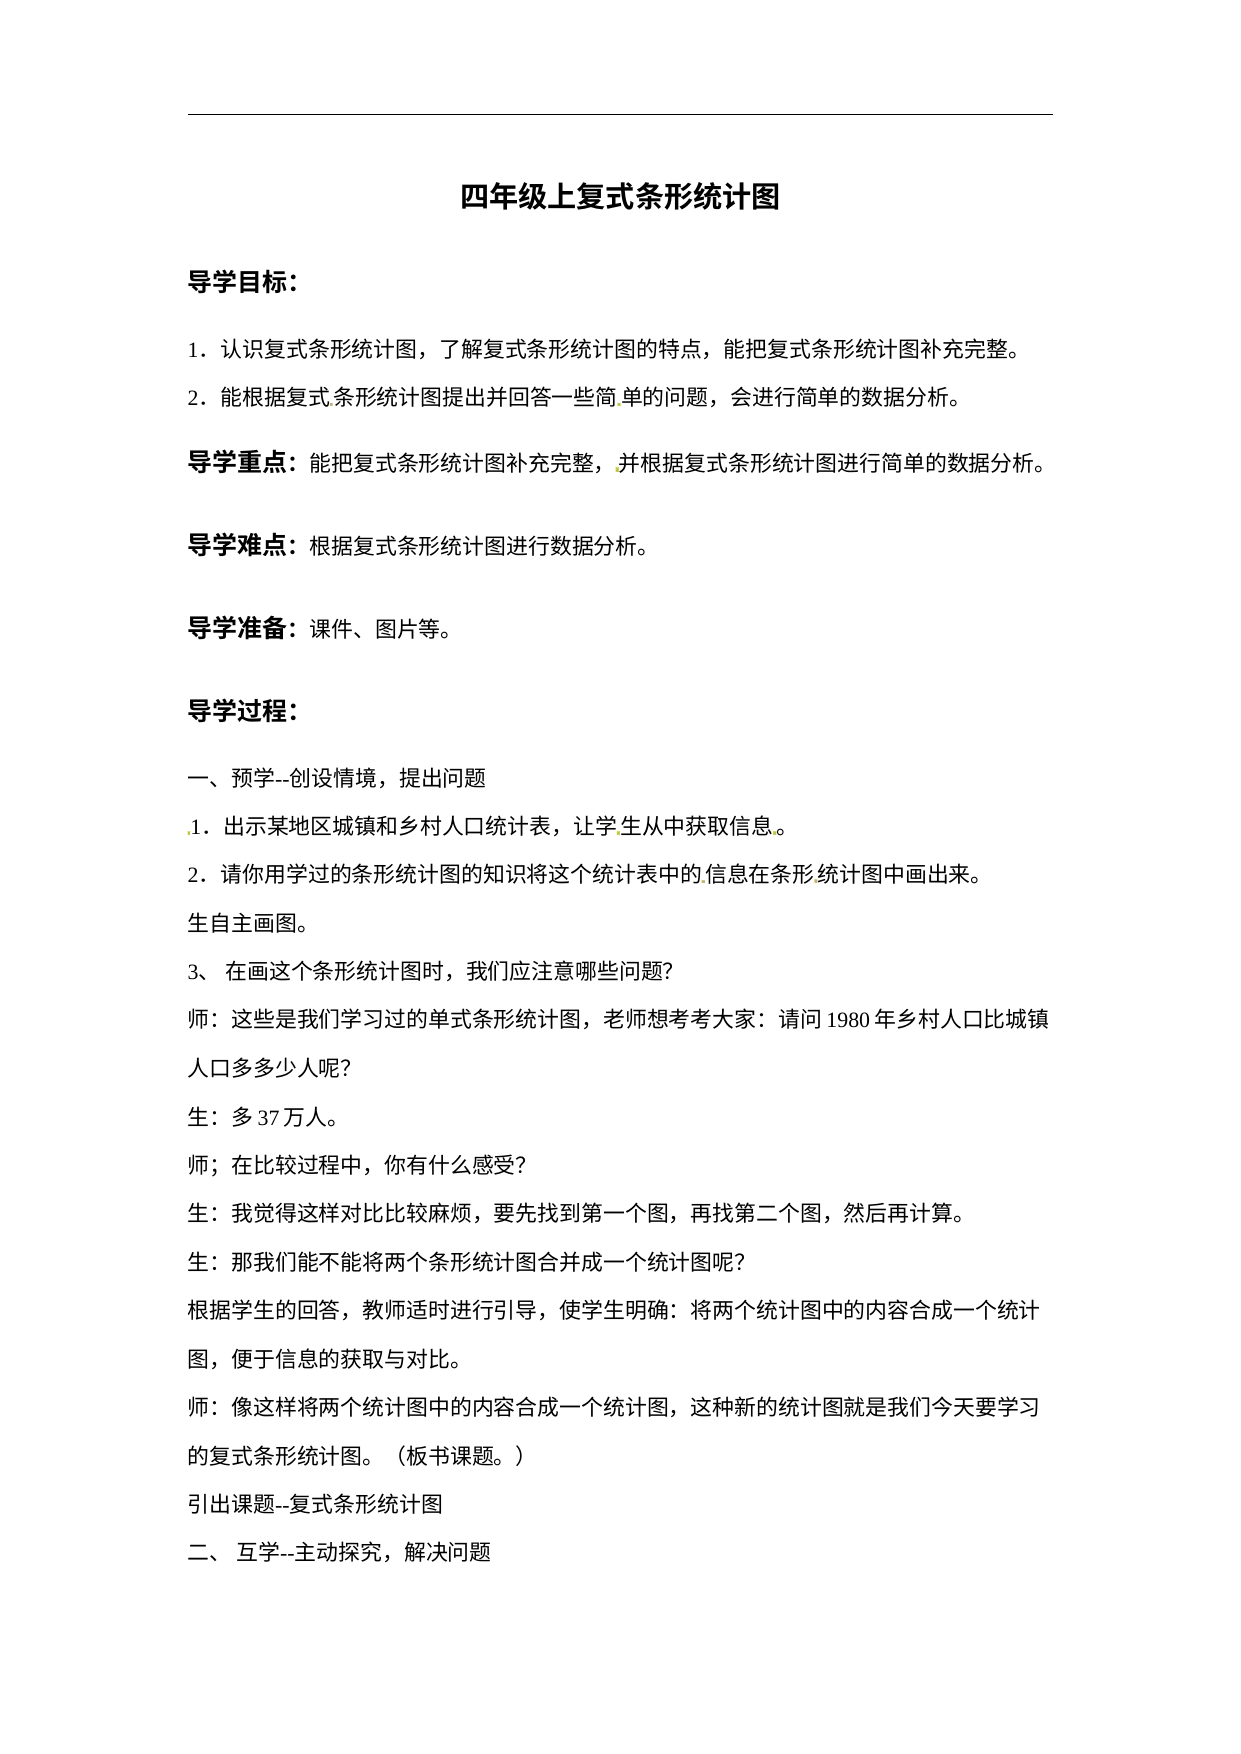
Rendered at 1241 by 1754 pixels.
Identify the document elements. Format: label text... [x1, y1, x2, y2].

text 四年级上复式条形统计图 [187, 162, 1053, 227]
text 根据学生的回答，教师适时进行引导，使学生明确：将两个统计图中的内容合成一个统计图，便于信息的获取与对比。 [187, 1292, 1053, 1374]
text 师：像这样将两个统计图中的内容合成一个统计图，这种新的统计图就是我们今天要学习的复式条形统计图。（板书课题。） [187, 1389, 1053, 1471]
text 2．能根据复式条形统计图提出并回答一些简单的问题，会进行简单的数据分析。 [187, 379, 1053, 412]
text 1．出示某地区城镇和乡村人口统计表，让学生从中获取信息。 [187, 809, 1053, 841]
text 2．请你用学过的条形统计图的知识将这个统计表中的信息在条形统计图中画出来。 [187, 857, 1053, 889]
text 1．认识复式条形统计图，了解复式条形统计图的特点，能把复式条形统计图补充完整。 [187, 331, 1053, 364]
text 师；在比较过程中，你有什么感受？ [187, 1147, 1053, 1180]
text 一、预学--创设情境，提出问题 [187, 760, 1053, 793]
text 导学重点：能把复式条形统计图补充完整，并根据复式条形统计图进行简单的数据分析。 [187, 428, 1053, 493]
text 师：这些是我们学习过的单式条形统计图，老师想考考大家：请问1980年乡村人口比城镇人口多多少人呢？ [187, 1002, 1053, 1083]
text 3、 在画这个条形统计图时，我们应注意哪些问题？ [187, 954, 1053, 986]
text 引出课题--复式条形统计图 [187, 1487, 1053, 1519]
text 生：多37万人。 [187, 1099, 1053, 1132]
text 生：我觉得这样对比比较麻烦，要先找到第一个图，再找第二个图，然后再计算。 [187, 1196, 1053, 1228]
text 导学目标： [187, 248, 1053, 313]
text 生：那我们能不能将两个条形统计图合并成一个统计图呢？ [187, 1244, 1053, 1277]
text 二、 互学--主动探究，解决问题 [187, 1535, 1053, 1567]
text 导学过程： [187, 677, 1053, 742]
text 生自主画图。[来源:学.科.网Z.X.X.K] [187, 905, 1053, 938]
text 导学难点：根据复式条形统计图进行数据分析。 [187, 511, 1053, 576]
text 导学准备：课件、图片等。 [187, 594, 1053, 659]
